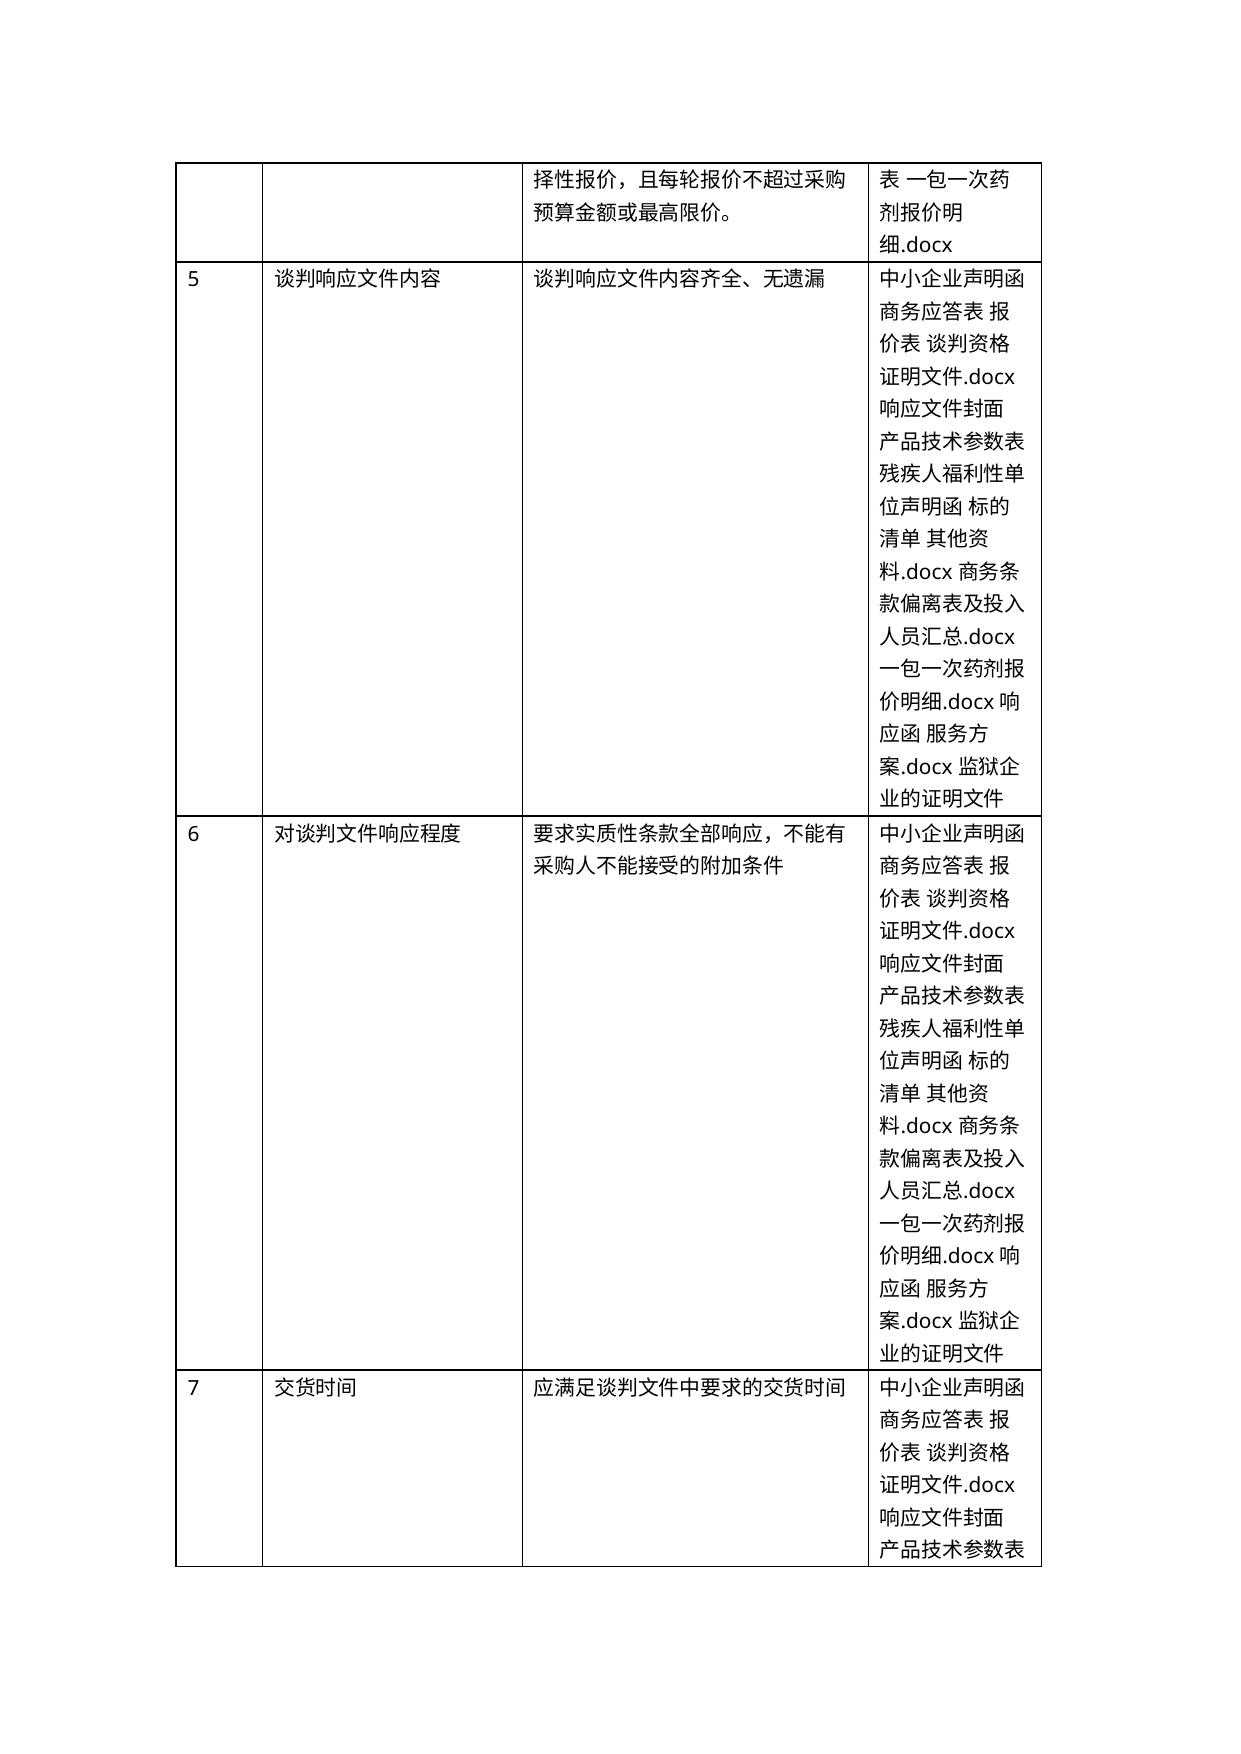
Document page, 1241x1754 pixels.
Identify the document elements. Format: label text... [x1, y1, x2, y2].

table_cell 5 [177, 263, 262, 815]
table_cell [523, 164, 868, 261]
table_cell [869, 263, 1041, 815]
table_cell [869, 164, 1041, 261]
table_cell 4 [177, 164, 262, 261]
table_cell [869, 1371, 1041, 1566]
table_cell 6 [177, 817, 262, 1369]
table_cell 7 [177, 1371, 262, 1566]
table_cell 对谈判文件响应程度 [263, 817, 522, 1369]
table_cell 谈判响应文件内容 [263, 263, 522, 815]
table_cell 中小企业声明函 商务应答表 报价表 谈判资格证明文件.docx 响应文件封面 产品技术参数表 残疾人福利性单位声明函 标的清单 其他资料.docx 商务条款偏离表及投入人员汇总.docx 一包一次药剂报价明细.docx 响应函 服务方案.docx 监狱企业的证明文件 [869, 817, 1041, 1369]
table_cell 谈判响应文件内容齐全、无遗漏 [523, 263, 868, 815]
table_cell 交货时间 [263, 1371, 522, 1566]
table_cell 报价 [263, 164, 522, 261]
table_cell 要求实质性条款全部响应，不能有采购人不能接受的附加条件 [523, 817, 868, 1369]
table_cell 应满足谈判文件中要求的交货时间 [523, 1371, 868, 1566]
